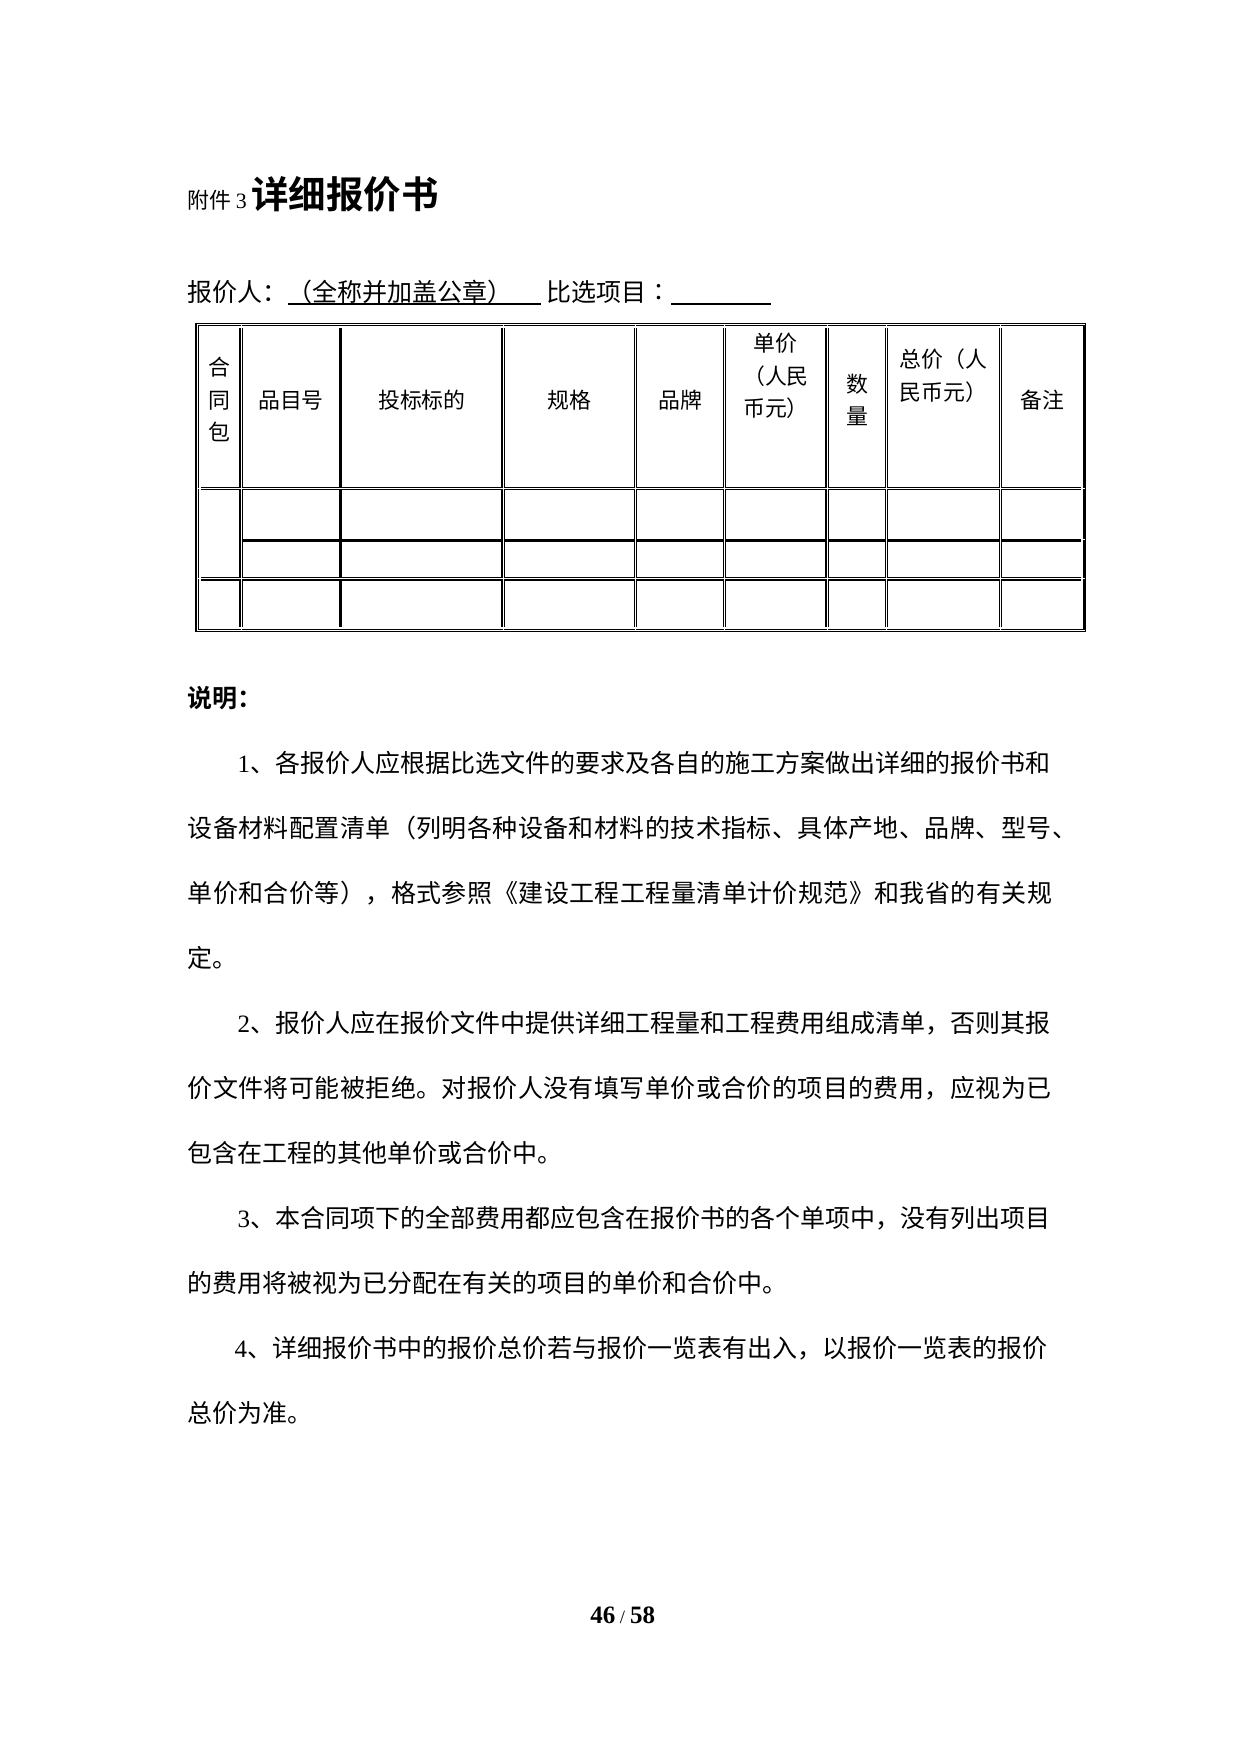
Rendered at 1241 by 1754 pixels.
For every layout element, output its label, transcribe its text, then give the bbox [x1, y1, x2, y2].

table_cell [827, 580, 886, 629]
table_cell [503, 580, 635, 629]
table_cell [342, 542, 501, 577]
table_cell [888, 542, 999, 577]
text 报价人：（全称并加盖公章） 比选项目∶ [187, 258, 1053, 323]
table_header 备注 [1000, 324, 1084, 487]
table_cell [726, 542, 825, 577]
table_cell [1002, 539, 1084, 577]
table_cell [724, 577, 827, 629]
table_header 规格 [503, 326, 635, 487]
table_cell [199, 577, 241, 629]
text 附件3详细报价书 [187, 160, 1053, 225]
text 3、本合同项下的全部费用都应包含在报价书的各个单项中，没有列出项目的费用将被视为已分配在有关的项目的单价和合价中。 [187, 1184, 1053, 1314]
table_header 品目号 [241, 326, 341, 487]
table_header 合同包 [199, 326, 241, 487]
table_cell [243, 542, 339, 577]
text 4、详细报价书中的报价总价若与报价一览表有出入，以报价一览表的报价总价为准。 [187, 1314, 1053, 1444]
table_header 总价（人民币元） [886, 324, 1000, 487]
table_cell [829, 542, 885, 577]
table_header 数量 [827, 326, 886, 487]
table_cell [505, 490, 634, 538]
table_cell [1002, 487, 1084, 538]
text 说明： [187, 664, 1053, 729]
table_header 品牌 [635, 324, 724, 487]
table_header 单价（人民币元） [724, 324, 827, 487]
table_cell [637, 490, 723, 538]
table_cell [341, 581, 503, 629]
table_cell [829, 490, 885, 538]
table_cell [726, 490, 825, 538]
table_cell [342, 490, 501, 538]
table_cell [241, 580, 341, 629]
table_cell [199, 487, 240, 577]
table_header 投标标的 [341, 326, 503, 487]
text 2、报价人应在报价文件中提供详细工程量和工程费用组成清单，否则其报价文件将可能被拒绝。对报价人没有填写单价或合价的项目的费用，应视为已包含在工程的其他单价或合价中。 [187, 989, 1053, 1184]
table_cell [1000, 577, 1084, 629]
text 1、各报价人应根据比选文件的要求及各自的施工方案做出详细的报价书和设备材料配置清单（列明各种设备和材料的技术指标、具体产地、品牌、型号、单价和合价等），格式参照《建设工程工程量清单计价规范》和我省的有关规定。 [187, 729, 1053, 989]
table_cell [635, 577, 724, 629]
table_cell [888, 490, 999, 538]
table_cell [886, 577, 1000, 629]
table_cell [505, 542, 634, 577]
table_cell [637, 542, 723, 577]
table_cell [243, 490, 339, 538]
